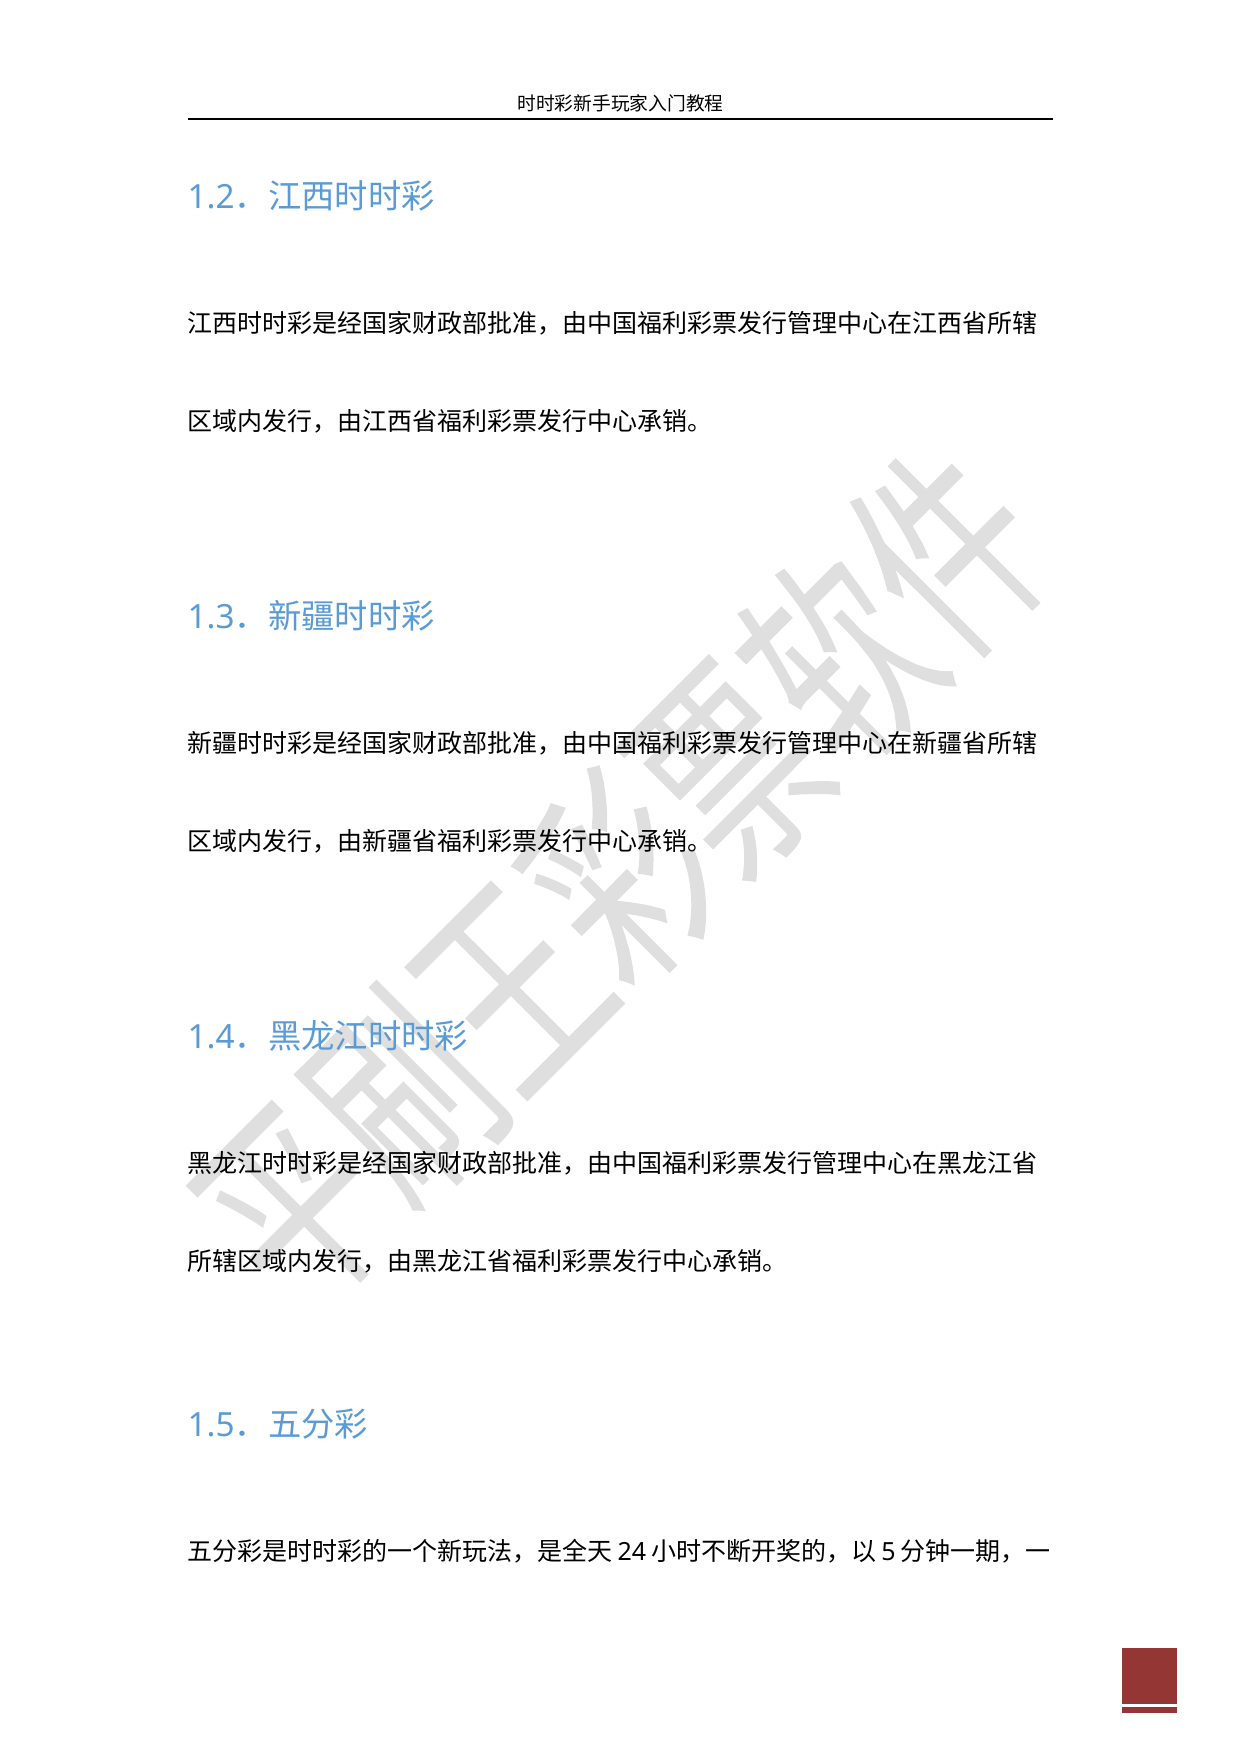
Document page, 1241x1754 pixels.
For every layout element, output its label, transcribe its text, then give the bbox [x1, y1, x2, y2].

subtitle 1.2．江西时时彩 [187, 162, 1053, 227]
subtitle 1.4．黑龙江时时彩 [187, 1002, 1053, 1067]
text 黑龙江时时彩是经国家财政部批准，由中国福利彩票发行管理中心在黑龙江省所辖区域内发行，由黑龙江省福利彩票发行中心承销。 [187, 1129, 1053, 1292]
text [187, 1517, 1053, 1582]
subtitle 1.3．新疆时时彩 [187, 582, 1053, 647]
text 江西时时彩是经国家财政部批准，由中国福利彩票发行管理中心在江西省所辖区域内发行，由江西省福利彩票发行中心承销。 [187, 289, 1053, 452]
text 新疆时时彩是经国家财政部批准，由中国福利彩票发行管理中心在新疆省所辖区域内发行，由新疆省福利彩票发行中心承销。 [187, 709, 1053, 872]
subtitle 1.5．五分彩 [187, 1389, 1053, 1454]
